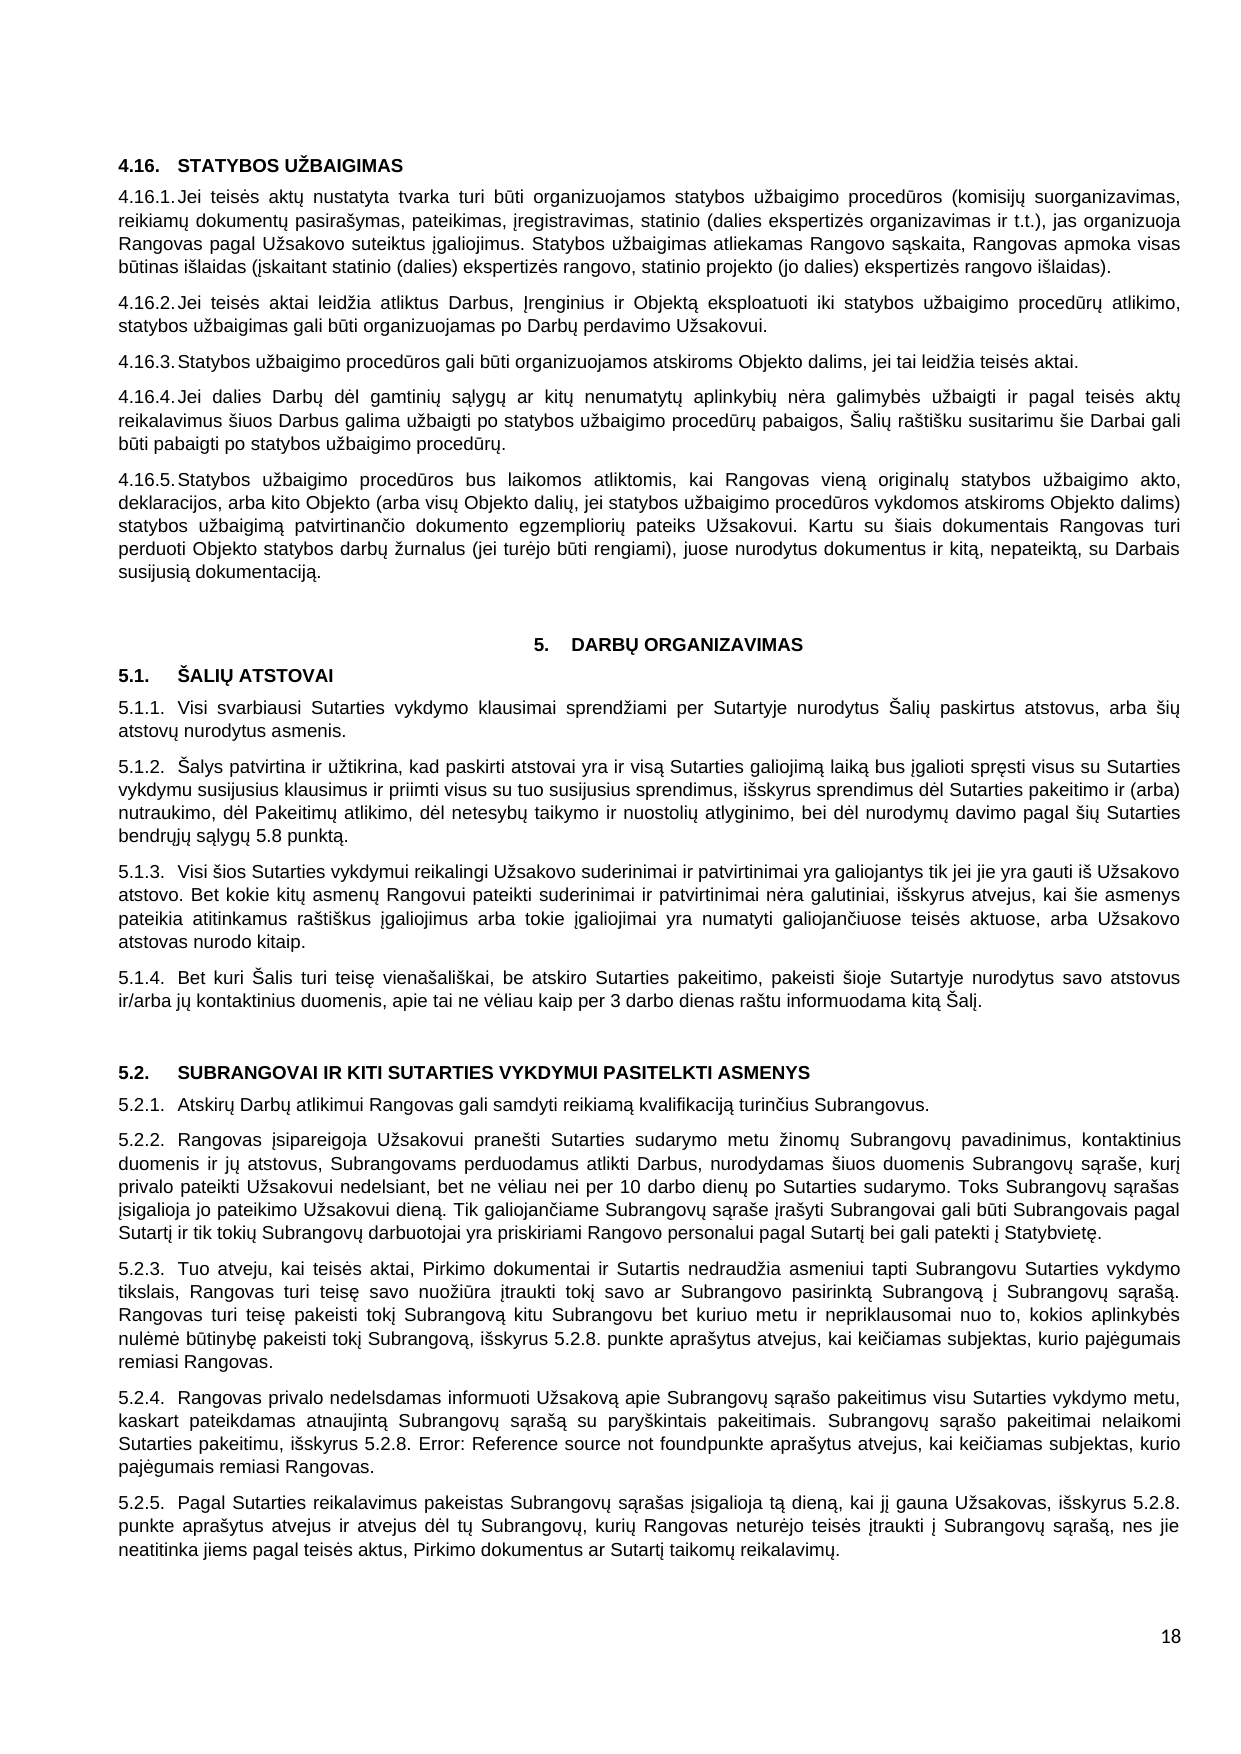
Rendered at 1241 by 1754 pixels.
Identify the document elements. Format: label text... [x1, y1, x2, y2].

subtitle DARBŲ ORGANIZAVIMAS [156, 633, 1181, 655]
list Pagal Sutarties reikalavimus pakeistas Subrangovų sąrašas įsigalioja tą dieną, kai jį gauna Užsakovas, išskyrus 5.2.8. punkte aprašytus atvejus ir atvejus dėl tų Subrangovų, kurių Rangovas neturėjo teisės įtraukti į Subrangovų sąrašą, nes jie neatitinka jiems pagal teisės aktus, Pirkimo dokumentus ar Sutartį taikomų reikalavimų. [118, 1492, 1181, 1560]
list Šalys patvirtina ir užtikrina, kad paskirti atstovai yra ir visą Sutarties galiojimą laiką bus įgalioti spręsti visus su Sutarties vykdymu susijusius klausimus ir priimti visus su tuo susijusius sprendimus, išskyrus sprendimus dėl Sutarties pakeitimo ir (arba) nutraukimo, dėl Pakeitimų atlikimo, dėl netesybų taikymo ir nuostolių atlyginimo, bei dėl nurodymų davimo pagal šių Sutarties bendrųjų sąlygų 5.8 punktą. [118, 756, 1181, 847]
list Bet kuri Šalis turi teisę vienašališkai, be atskiro Sutarties pakeitimo, pakeisti šioje Sutartyje nurodytus savo atstovus ir/arba jų kontaktinius duomenis, apie tai ne vėliau kaip per 3 darbo dienas raštu informuodama kitą Šalį. [118, 966, 1181, 1011]
subtitle Statybos užbaigimas [118, 154, 1181, 176]
list Statybos užbaigimo procedūros bus laikomos atliktomis, kai Rangovas vieną originalų statybos užbaigimo akto, deklaracijos, arba kito Objekto (arba visų Objekto dalių, jei statybos užbaigimo procedūros vykdomos atskiroms Objekto dalims) statybos užbaigimą patvirtinančio dokumento egzempliorių pateiks Užsakovui. Kartu su šiais dokumentais Rangovas turi perduoti Objekto statybos darbų žurnalus (jei turėjo būti rengiami), juose nurodytus dokumentus ir kitą, nepateiktą, su Darbais susijusią dokumentaciją. [118, 468, 1181, 583]
list Jei dalies Darbų dėl gamtinių sąlygų ar kitų nenumatytų aplinkybių nėra galimybės užbaigti ir pagal teisės aktų reikalavimus šiuos Darbus galima užbaigti po statybos užbaigimo procedūrų pabaigos, Šalių raštišku susitarimu šie Darbai gali būti pabaigti po statybos užbaigimo procedūrų. [118, 386, 1181, 454]
list Visi šios Sutarties vykdymui reikalingi Užsakovo suderinimai ir patvirtinimai yra galiojantys tik jei jie yra gauti iš Užsakovo atstovo. Bet kokie kitų asmenų Rangovui pateikti suderinimai ir patvirtinimai nėra galutiniai, išskyrus atvejus, kai šie asmenys pateikia atitinkamus raštiškus įgaliojimus arba tokie įgaliojimai yra numatyti galiojančiuose teisės aktuose, arba Užsakovo atstovas nurodo kitaip. [118, 861, 1181, 952]
list Visi svarbiausi Sutarties vykdymo klausimai sprendžiami per Sutartyje nurodytus Šalių paskirtus atstovus, arba šių atstovų nurodytus asmenis. [118, 697, 1181, 741]
list Statybos užbaigimo procedūros gali būti organizuojamos atskiroms Objekto dalims, jei tai leidžia teisės aktai. [118, 351, 1181, 372]
list Rangovas įsipareigoja Užsakovui pranešti Sutarties sudarymo metu žinomų Subrangovų pavadinimus, kontaktinius duomenis ir jų atstovus, Subrangovams perduodamus atlikti Darbus, nurodydamas šiuos duomenis Subrangovų sąraše, kurį privalo pateikti Užsakovui nedelsiant, bet ne vėliau nei per 10 darbo dienų po Sutarties sudarymo. Toks Subrangovų sąrašas įsigalioja jo pateikimo Užsakovui dieną. Tik galiojančiame Subrangovų sąraše įrašyti Subrangovai gali būti Subrangovais pagal Sutartį ir tik tokių Subrangovų darbuotojai yra priskiriami Rangovo personalui pagal Sutartį bei gali patekti į Statybvietę. [118, 1129, 1181, 1244]
subtitle Subrangovai ir kiti Sutarties vykdymui pasitelkti asmenys [118, 1062, 1181, 1083]
list Jei teisės aktai leidžia atliktus Darbus, Įrenginius ir Objektą eksploatuoti iki statybos užbaigimo procedūrų atlikimo, statybos užbaigimas gali būti organizuojamas po Darbų perdavimo Užsakovui. [118, 292, 1181, 336]
list Tuo atveju, kai teisės aktai, Pirkimo dokumentai ir Sutartis nedraudžia asmeniui tapti Subrangovu Sutarties vykdymo tikslais, Rangovas turi teisę savo nuožiūra įtraukti tokį savo ar Subrangovo pasirinktą Subrangovą į Subrangovų sąrašą. Rangovas turi teisę pakeisti tokį Subrangovą kitu Subrangovu bet kuriuo metu ir nepriklausomai nuo to, kokios aplinkybės nulėmė būtinybę pakeisti tokį Subrangovą, išskyrus 5.2.8. punkte aprašytus atvejus, kai keičiamas subjektas, kurio pajėgumais remiasi Rangovas. [118, 1258, 1181, 1372]
subtitle Šalių atstovai [118, 665, 1181, 687]
list Atskirų Darbų atlikimui Rangovas gali samdyti reikiamą kvalifikaciją turinčius Subrangovus. [118, 1093, 1181, 1115]
list Jei teisės aktų nustatyta tvarka turi būti organizuojamos statybos užbaigimo procedūros (komisijų suorganizavimas, reikiamų dokumentų pasirašymas, pateikimas, įregistravimas, statinio (dalies ekspertizės organizavimas ir t.t.), jas organizuoja Rangovas pagal Užsakovo suteiktus įgaliojimus. Statybos užbaigimas atliekamas Rangovo sąskaita, Rangovas apmoka visas būtinas išlaidas (įskaitant statinio (dalies) ekspertizės rangovo, statinio projekto (jo dalies) ekspertizės rangovo išlaidas). [118, 186, 1181, 277]
